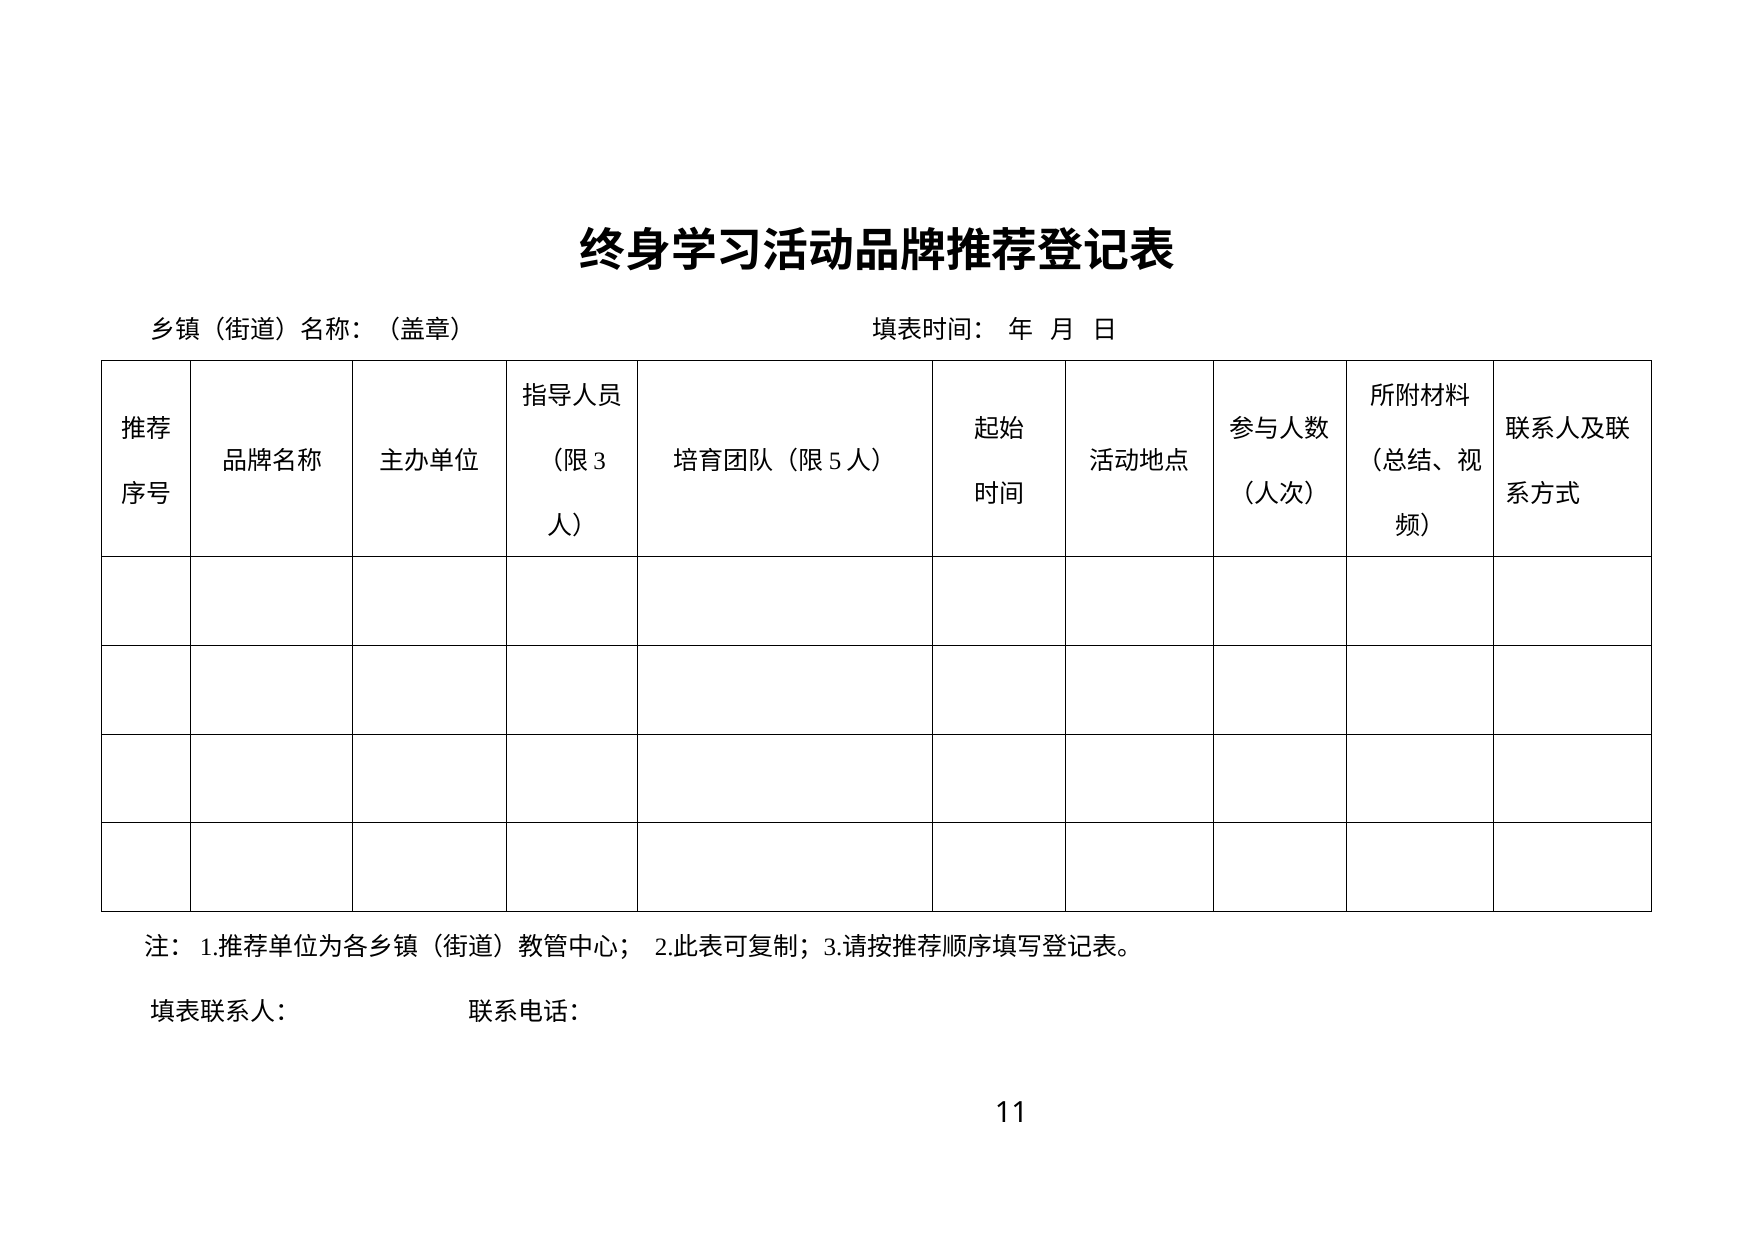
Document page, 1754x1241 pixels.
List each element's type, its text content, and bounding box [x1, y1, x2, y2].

table_cell [933, 823, 1065, 911]
table_cell [933, 735, 1065, 822]
table_cell [1066, 823, 1213, 911]
table_header 品牌名称 [191, 361, 352, 556]
table_cell [102, 557, 190, 645]
table_cell [102, 823, 190, 911]
table_cell [638, 735, 932, 822]
table_header 联系人及联系方式 [1494, 361, 1651, 556]
table_cell [353, 735, 506, 822]
table_cell [353, 823, 506, 911]
table_cell [1347, 557, 1493, 645]
table_cell [1494, 735, 1651, 822]
table_cell [1214, 735, 1346, 822]
table_header 参与人数（人次） [1214, 361, 1346, 556]
table_cell [507, 557, 637, 645]
table_cell [191, 557, 352, 645]
table_cell [191, 646, 352, 733]
table_cell [102, 646, 190, 733]
table_cell [1214, 557, 1346, 645]
table_cell [353, 646, 506, 733]
table_cell [1347, 646, 1493, 733]
table_cell [507, 735, 637, 822]
table_cell [1347, 735, 1493, 822]
table_header 指导人员（限3人） [507, 361, 637, 556]
table_cell [102, 735, 190, 822]
table_header 主办单位 [353, 361, 506, 556]
table_cell [933, 646, 1065, 733]
text 注： 1.推荐单位为各乡镇（街道）教管中心； 2.此表可复制；3.请按推荐顺序填写登记表。 [94, 912, 1604, 977]
table_cell [191, 823, 352, 911]
text 乡镇（街道）名称：（盖章） 填表时间： 年 月 日 [150, 295, 1604, 360]
table_cell [1494, 557, 1651, 645]
table_cell [638, 646, 932, 733]
table_cell [638, 823, 932, 911]
table_header 起始 时间 [933, 361, 1065, 556]
table_header 培育团队（限5人） [638, 361, 932, 556]
text 终身学习活动品牌推荐登记表 [150, 198, 1604, 295]
table_cell [353, 557, 506, 645]
table_cell [933, 557, 1065, 645]
table_cell [638, 557, 932, 645]
text 填表联系人： 联系电话： [150, 977, 1604, 1042]
table_cell [1494, 646, 1651, 733]
table_cell [1066, 557, 1213, 645]
table_cell [1214, 646, 1346, 733]
table_cell [507, 646, 637, 733]
table_cell [1494, 823, 1651, 911]
table_cell [1066, 735, 1213, 822]
table_cell [507, 823, 637, 911]
table_cell [1214, 823, 1346, 911]
table_cell [1347, 823, 1493, 911]
table_header 推荐 序号 [102, 361, 190, 556]
table_header 活动地点 [1066, 361, 1213, 556]
table_cell [1066, 646, 1213, 733]
table_header 所附材料 （总结、视频） [1347, 361, 1493, 556]
table_cell [191, 735, 352, 822]
